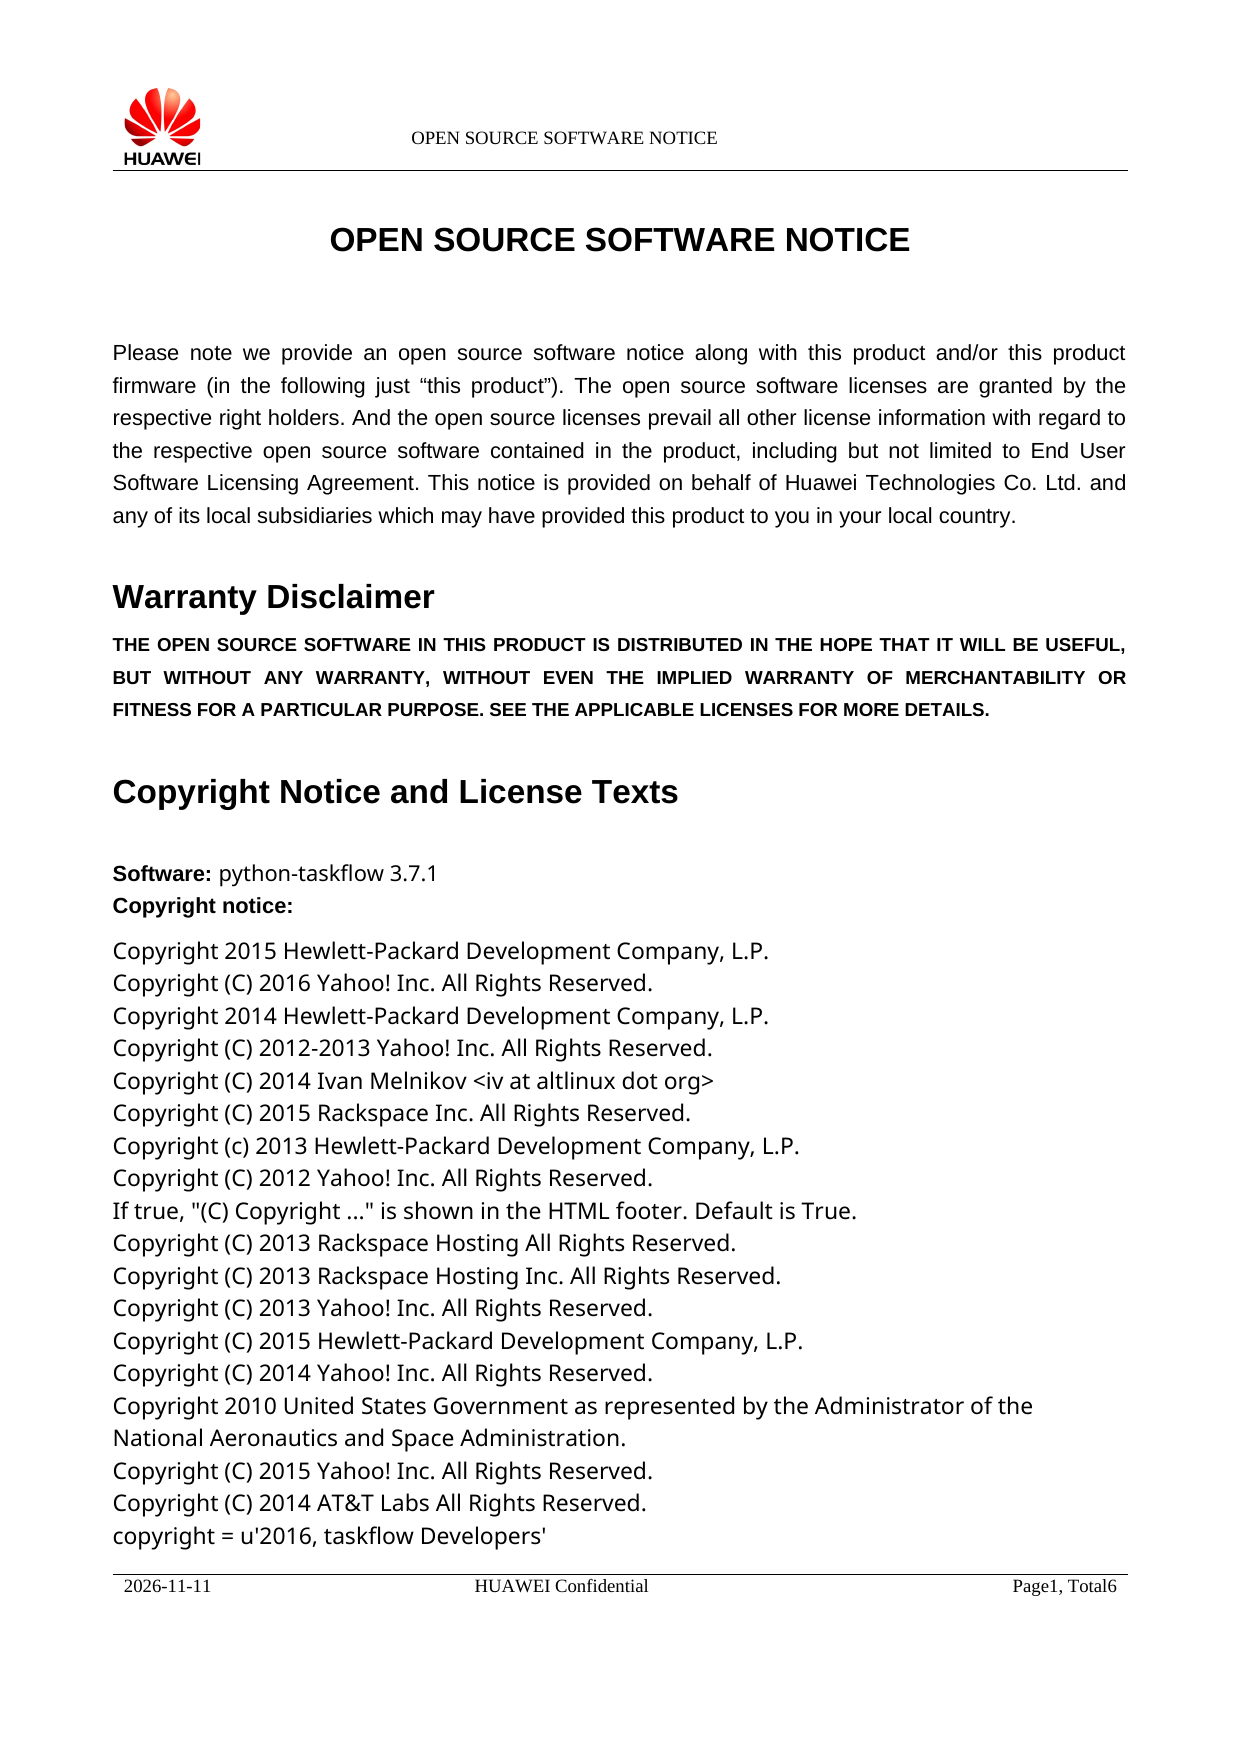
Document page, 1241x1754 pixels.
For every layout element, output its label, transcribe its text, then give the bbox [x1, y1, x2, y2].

text Please note we provide an open source software notice along with this product and/or this product firmware (in the following just “this product”). The open source software licenses are granted by the respective right holders. And the open source licenses prevail all other license information with regard to the respective open source software contained in the product, including but not limited to End User Software Licensing Agreement. This notice is provided on behalf of Huawei Technologies Co. Ltd. and any of its local subsidiaries which may have provided this product to you in your local country. [112, 336, 1128, 531]
text Copyright Notice and License Texts [112, 759, 1128, 824]
title Software: python-taskflow 3.7.1 [112, 856, 1128, 889]
text OPEN SOURCE SOFTWARE NOTICE [112, 206, 1128, 271]
text Warranty Disclaimer [112, 564, 1128, 629]
text Copyright notice: [112, 889, 1128, 921]
text The open source software in this product is distributed in the hope that it will be useful, but WITHOUT ANY WARRANTY, without even the implied warranty of MERCHANTABILITY or FITNESS FOR A PARTICULAR PURPOSE. See the applicable licenses for more details. [112, 629, 1128, 726]
picture [124, 88, 201, 165]
